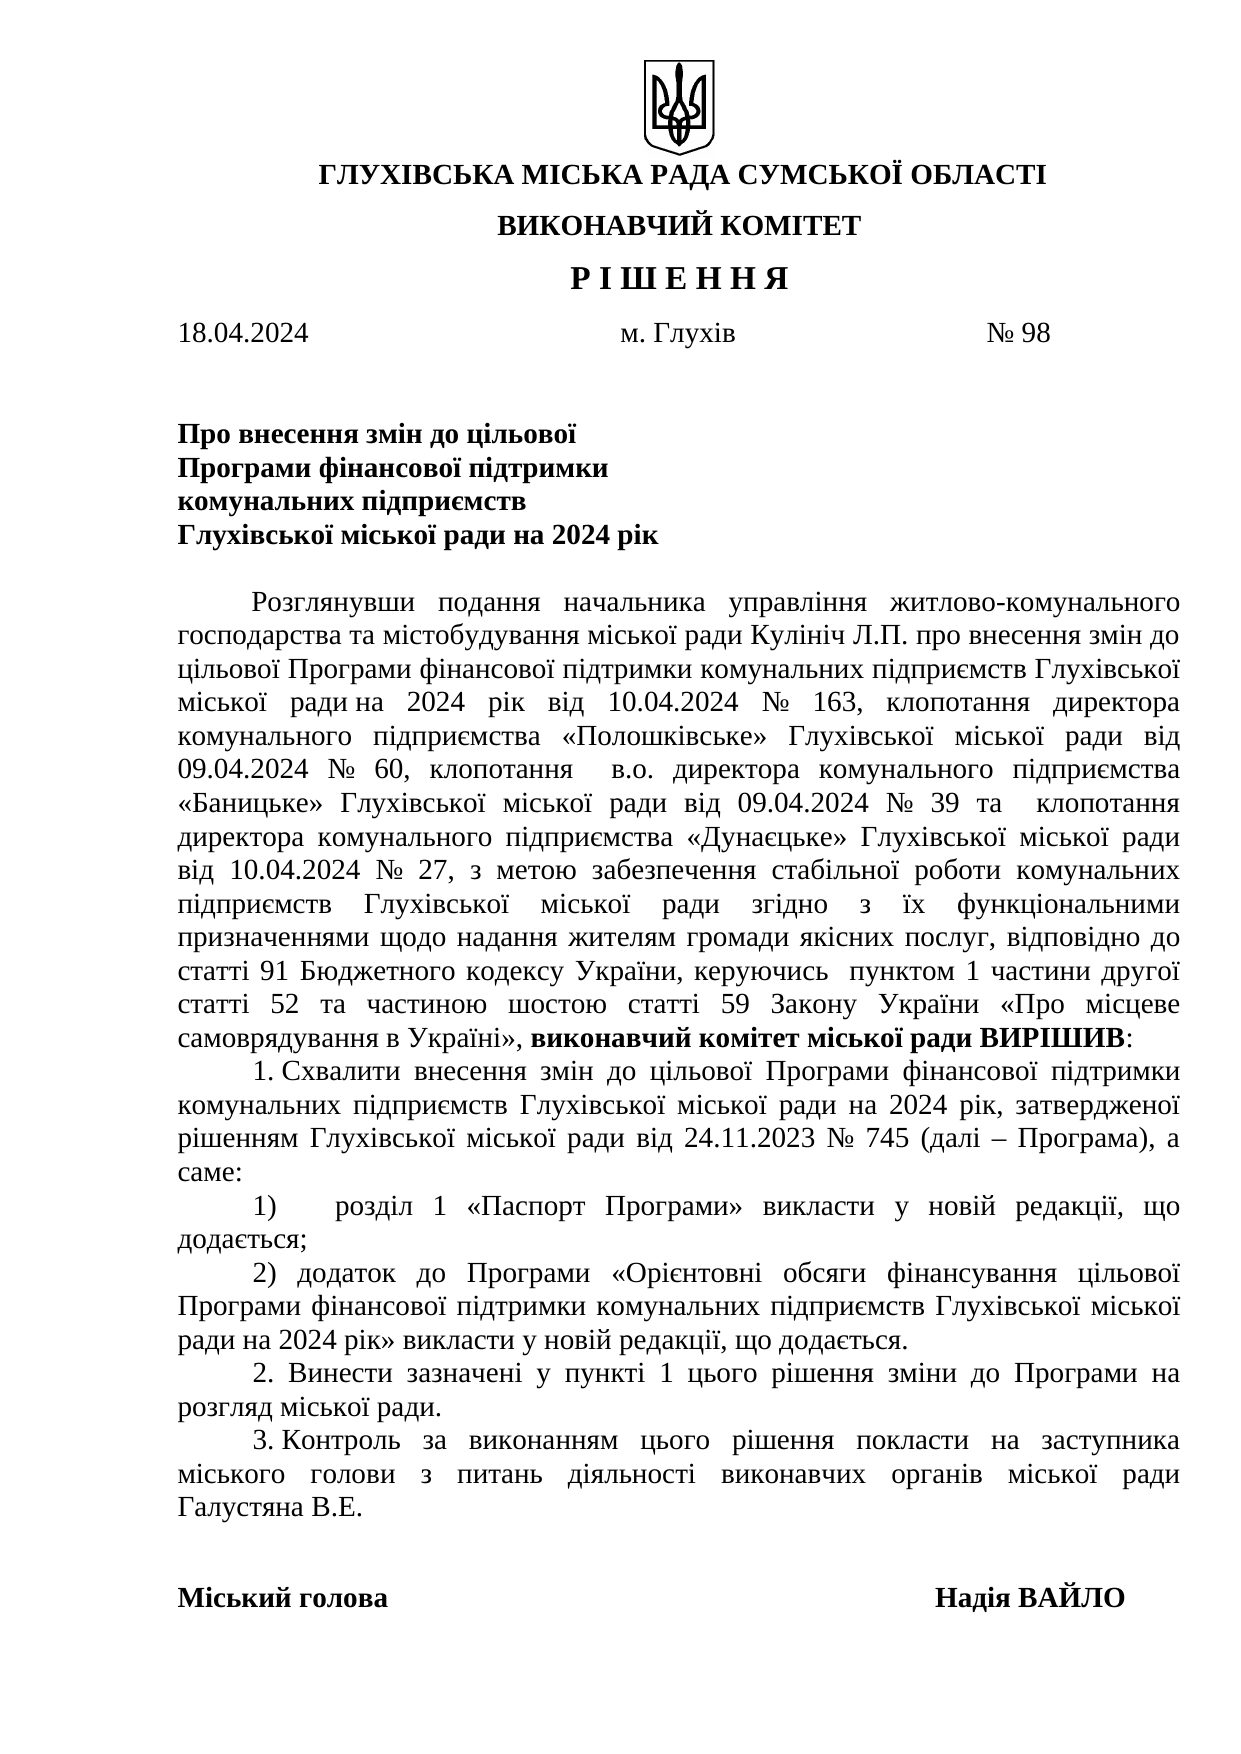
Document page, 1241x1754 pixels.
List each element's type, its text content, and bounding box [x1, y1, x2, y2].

text Міський голова Надія ВАЙЛО [177, 1581, 1181, 1614]
text 18.04.2024 м. Глухів № 98 [177, 316, 1181, 349]
text Р І Ш Е Н Н Я [177, 258, 1181, 296]
text 3. Контроль за виконанням цього рішення покласти на заступника міського голови з питань діяльності виконавчих органів міської ради Галустяна В.Е. [177, 1422, 1181, 1523]
text 2) додаток до Програми «Орієнтовні обсяги фінансування цільової Програми фінансової підтримки комунальних підприємств Глухівської міської ради на 2024 рік» викласти у новій редакції, що додається. [177, 1255, 1181, 1355]
picture [641, 59, 717, 158]
text Про внесення змін до цільової Програми фінансової підтримки комунальних підприємств Глухівської міської ради на 2024 рік [177, 416, 664, 550]
text Розглянувши подання начальника управління житлово-комунального господарства та містобудування міської ради Кулініч Л.П. про внесення змін до цільової Програми фінансової підтримки комунальних підприємств Глухівської міської ради на 2024 рік від 10.04.2024 № 163, клопотання директора комунального підприємства «Полошківське» Глухівської міської ради від 09.04.2024 № 60, клопотання в.о. директора комунального підприємства «Баницьке» Глухівської міської ради від 09.04.2024 № 39 та клопотання директора комунального підприємства «Дунаєцьке» Глухівської міської ради від 10.04.2024 № 27, з метою забезпечення стабільної роботи комунальних підприємств Глухівської міської ради згідно з їх функціональними призначеннями щодо надання жителям громади якісних послуг, відповідно до статті 91 Бюджетного кодексу України, керуючись пунктом 1 частини другої статті 52 та частиною шостою статті 59 Закону України «Про місцеве самоврядування в Україні», виконавчий комітет міської ради ВИРІШИВ: [177, 584, 1181, 1053]
text ВИКОНАВЧИЙ КОМІТЕТ [177, 208, 1181, 241]
text 1. Схвалити внесення змін до цільової Програми фінансової підтримки комунальних підприємств Глухівської міської ради на 2024 рік, затвердженої рішенням Глухівської міської ради від 24.11.2023 № 745 (далі – Програма), а саме: [177, 1053, 1181, 1188]
text ГЛУХІВСЬКА МІСЬКА РАДА СУМСЬКОЇ ОБЛАСТІ [177, 157, 1181, 191]
text 1) розділ 1 «Паспорт Програми» викласти у новій редакції, що додається; [177, 1188, 1181, 1255]
text 2. Винести зазначені у пункті 1 цього рішення зміни до Програми на розгляд міської ради. [177, 1355, 1181, 1422]
